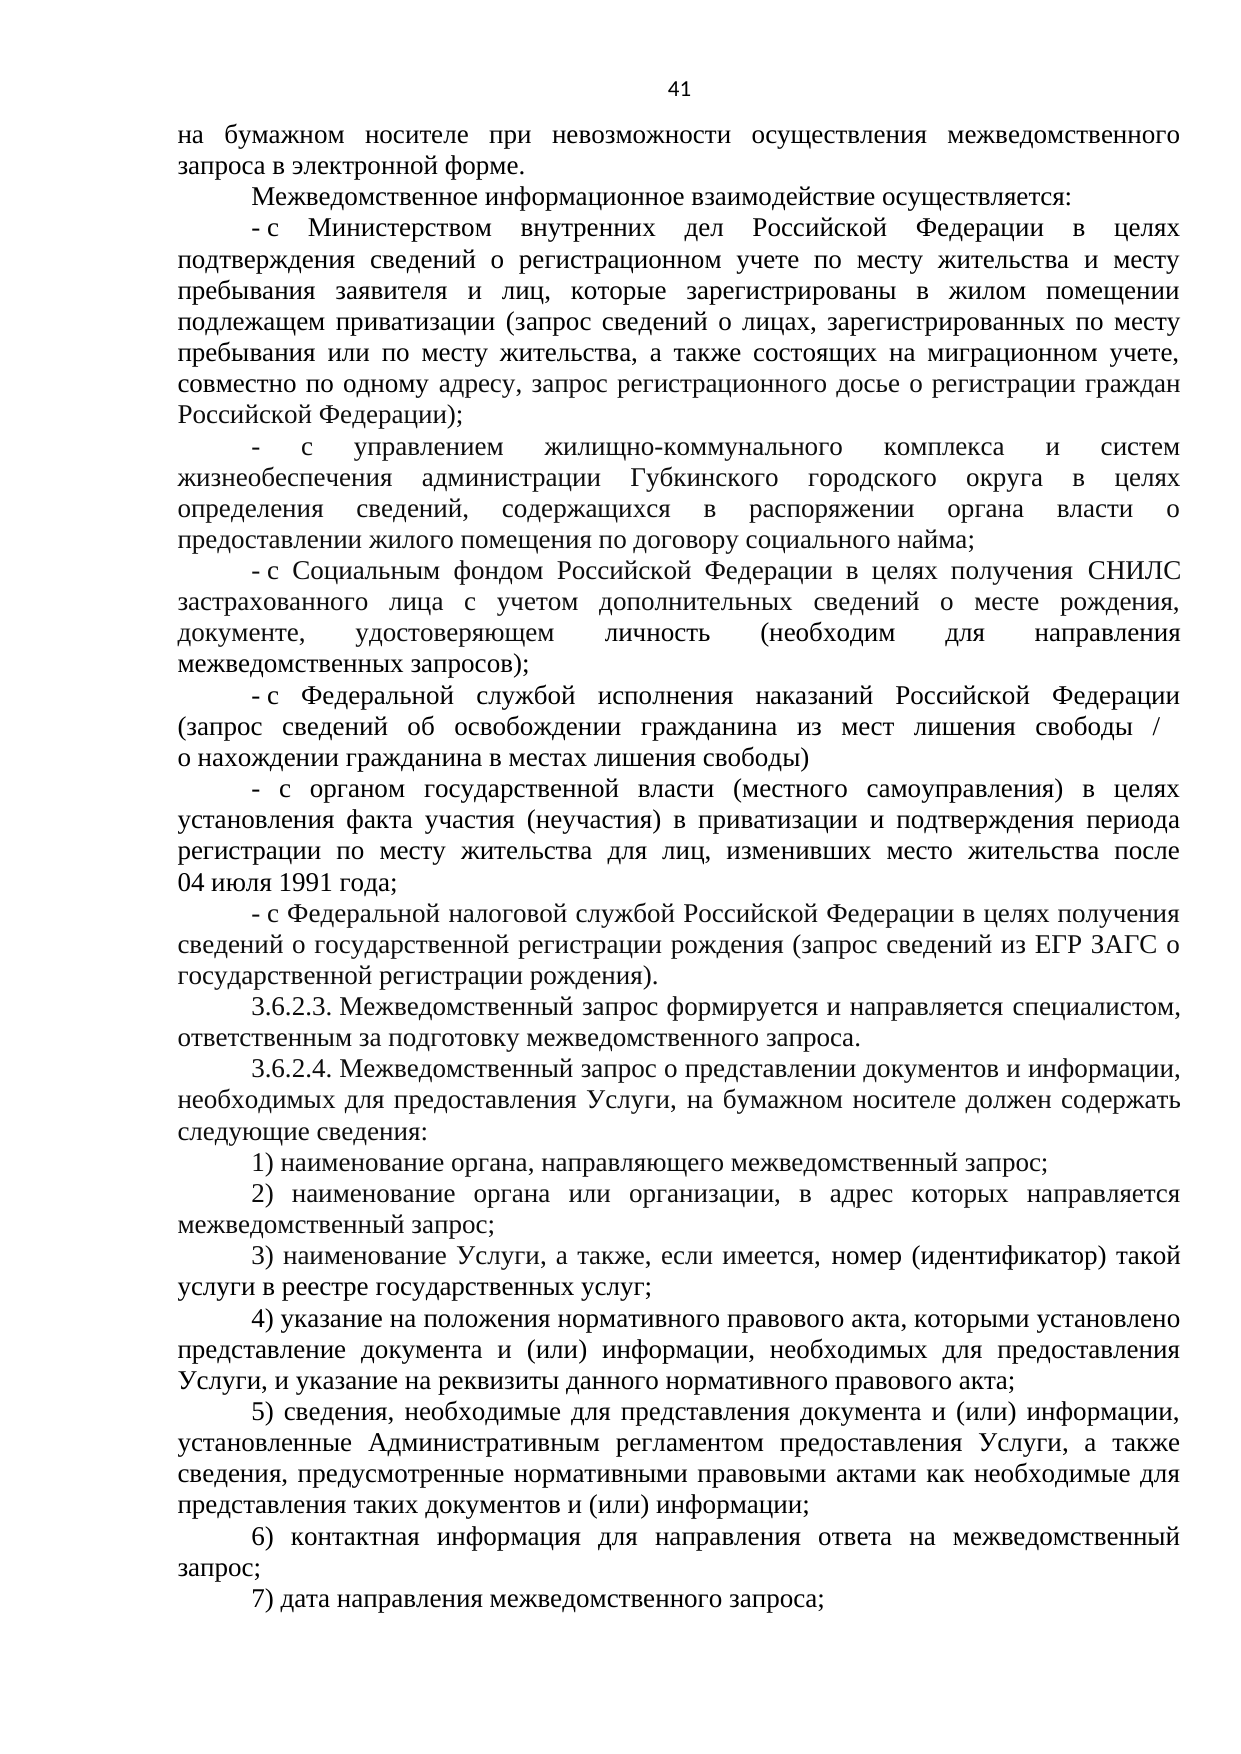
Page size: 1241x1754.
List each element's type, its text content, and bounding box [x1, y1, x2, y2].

text - с Социальным фондом Российской Федерации в целях получения СНИЛС застрахованного лица с учетом дополнительных сведений о месте рождения, документе, удостоверяющем личность (необходим для направления межведомственных запросов); [177, 554, 1181, 679]
text - с органом государственной власти (местного самоуправления) в целях установления факта участия (неучастия) в приватизации и подтверждения периода регистрации по месту жительства для лиц, изменивших место жительства после 04 июля 1991 года; [177, 772, 1181, 897]
text 7) дата направления межведомственного запроса; [177, 1582, 1181, 1613]
text 3.6.2.4. Межведомственный запрос о представлении документов и информации, необходимых для предоставления Услуги, на бумажном носителе должен содержать следующие сведения: [177, 1052, 1181, 1146]
text - с Министерством внутренних дел Российской Федерации в целях подтверждения сведений о регистрационном учете по месту жительства и месту пребывания заявителя и лиц, которые зарегистрированы в жилом помещении подлежащем приватизации (запрос сведений о лицах, зарегистрированных по месту пребывания или по месту жительства, а также состоящих на миграционном учете, совместно по одному адресу, запрос регистрационного досье о регистрации граждан Российской Федерации); [177, 212, 1181, 429]
text - с управлением жилищно-коммунального комплекса и систем жизнеобеспечения администрации Губкинского городского округа в целях определения сведений, содержащихся в распоряжении органа власти о предоставлении жилого помещения по договору социального найма; [177, 429, 1181, 554]
text - с Федеральной службой исполнения наказаний Российской Федерации (запрос сведений об освобождении гражданина из мест лишения свободы / о нахождении гражданина в местах лишения свободы) [177, 679, 1181, 772]
text 3.6.2.3. Межведомственный запрос формируется и направляется специалистом, ответственным за подготовку межведомственного запроса. [177, 990, 1181, 1052]
text - с Федеральной налоговой службой Российской Федерации в целях получения сведений о государственной регистрации рождения (запрос сведений из ЕГР ЗАГС о государственной регистрации рождения). [177, 897, 1181, 990]
text 1) наименование органа, направляющего межведомственный запрос; [177, 1146, 1181, 1177]
text 5) сведения, необходимые для представления документа и (или) информации, установленные Административным регламентом предоставления Услуги, а также сведения, предусмотренные нормативными правовыми актами как необходимые для представления таких документов и (или) информации; [177, 1395, 1181, 1520]
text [177, 118, 1181, 180]
text 2) наименование органа или организации, в адрес которых направляется межведомственный запрос; [177, 1177, 1181, 1239]
text 4) указание на положения нормативного правового акта, которыми установлено представление документа и (или) информации, необходимых для предоставления Услуги, и указание на реквизиты данного нормативного правового акта; [177, 1302, 1181, 1395]
text 6) контактная информация для направления ответа на межведомственный запрос; [177, 1520, 1181, 1582]
text Межведомственное информационное взаимодействие осуществляется: [177, 180, 1181, 212]
text 3) наименование Услуги, а также, если имеется, номер (идентификатор) такой услуги в реестре государственных услуг; [177, 1239, 1181, 1302]
